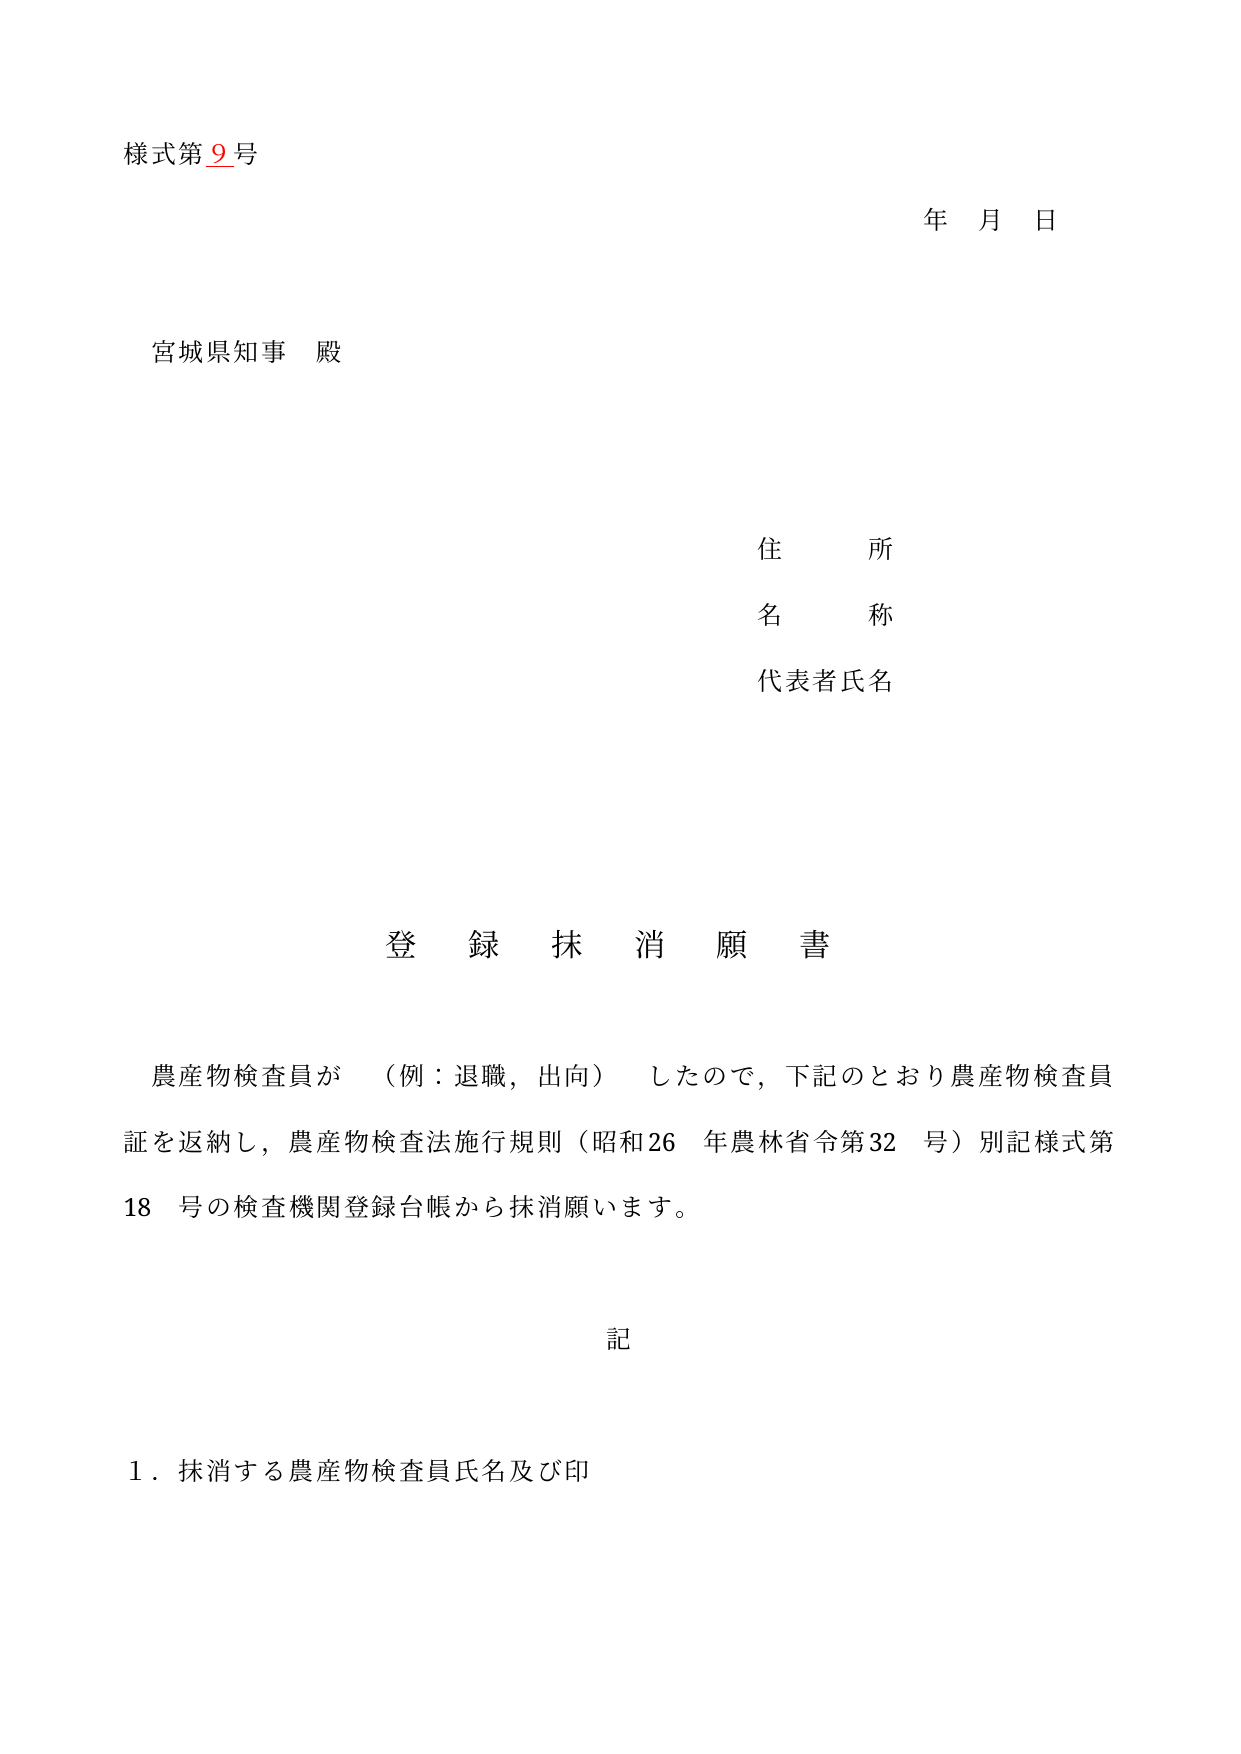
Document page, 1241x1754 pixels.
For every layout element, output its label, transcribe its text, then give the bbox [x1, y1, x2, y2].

text 記 [123, 1305, 1117, 1371]
text １．抹消する農産物検査員氏名及び印 [123, 1437, 1117, 1502]
text 年 月 日 [123, 186, 1117, 252]
text 農産物検査員が （例：退職，出向） したので，下記のとおり農産物検査員証を返納し，農産物検査法施行規則（昭和26年農林省令第32号）別記様式第18号の検査機関登録台帳から抹消願います。 [123, 1042, 1117, 1239]
text 代表者氏名 [173, 647, 1067, 712]
text 様式第９号 [123, 120, 1117, 186]
text 住 所 [173, 515, 1067, 581]
text 登 録 抹 消 願 書 [123, 910, 1117, 976]
text 名 称 [173, 581, 1067, 647]
text 宮城県知事 殿 [148, 317, 1067, 383]
